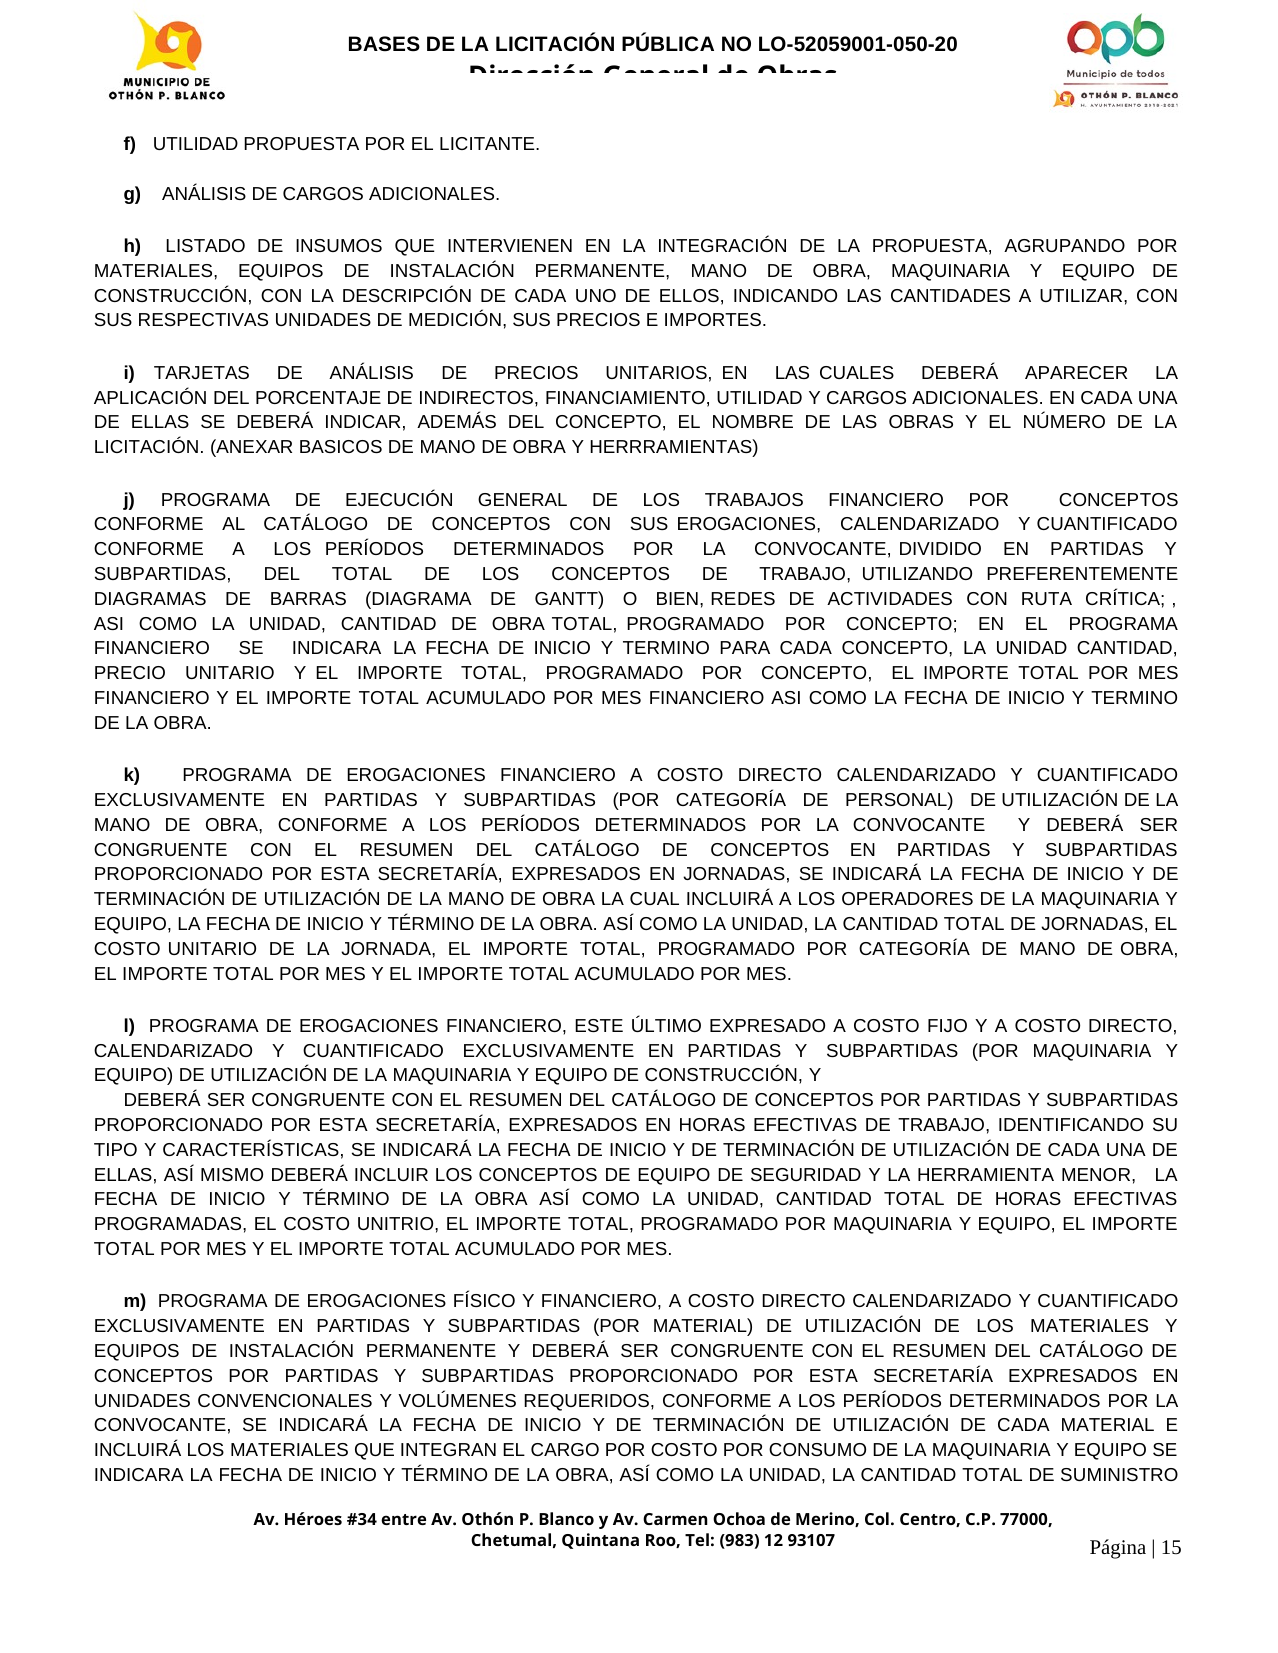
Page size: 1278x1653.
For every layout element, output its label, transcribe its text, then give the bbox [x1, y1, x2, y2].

picture [104, 0, 237, 114]
text DEBERÁ SER CONGRUENTE CON EL RESUMEN DEL CATÁLOGO DE CONCEPTOS POR PARTIDAS Y SUBPARTIDAS PROPORCIONADO POR ESTA SECRETARÍA, EXPRESADOS EN HORAS EFECTIVAS DE TRABAJO, IDENTIFICANDO SU TIPO Y CARACTERÍSTICAS, SE INDICARÁ LA FECHA DE INICIO Y DE TERMINACIÓN DE UTILIZACIÓN DE CADA UNA DE ELLAS, ASÍ MISMO DEBERÁ INCLUIR LOS CONCEPTOS DE EQUIPO DE SEGURIDAD Y LA HERRAMIENTA MENOR, LA FECHA DE INICIO Y TÉRMINO DE LA OBRA ASÍ COMO LA UNIDAD, CANTIDAD TOTAL DE HORAS EFECTIVAS PROGRAMADAS, EL COSTO UNITRIO, EL IMPORTE TOTAL, PROGRAMADO POR MAQUINARIA Y EQUIPO, EL IMPORTE TOTAL POR MES Y EL IMPORTE TOTAL ACUMULADO POR MES. [94, 1089, 1178, 1259]
text j) PROGRAMA DE EJECUCIÓN GENERAL DE LOS TRABAJOS FINANCIERO POR CONCEPTOS CONFORME AL CATÁLOGO DE CONCEPTOS CON SUS EROGACIONES, CALENDARIZADO Y CUANTIFICADO CONFORME A LOS PERÍODOS DETERMINADOS POR LA CONVOCANTE, DIVIDIDO EN PARTIDAS Y SUBPARTIDAS, DEL TOTAL DE LOS CONCEPTOS DE TRABAJO, UTILIZANDO PREFERENTEMENTE DIAGRAMAS DE BARRAS (DIAGRAMA DE GANTT) O BIEN, REDES DE ACTIVIDADES CON RUTA CRÍTICA; , ASI COMO LA UNIDAD, CANTIDAD DE OBRA TOTAL, PROGRAMADO POR CONCEPTO; EN EL PROGRAMA FINANCIERO SE INDICARA LA FECHA DE INICIO Y TERMINO PARA CADA CONCEPTO, LA UNIDAD CANTIDAD, PRECIO UNITARIO Y EL IMPORTE TOTAL, PROGRAMADO POR CONCEPTO, EL IMPORTE TOTAL POR MES FINANCIERO Y EL IMPORTE TOTAL ACUMULADO POR MES FINANCIERO ASI COMO LA FECHA DE INICIO Y TERMINO DE LA OBRA. [94, 488, 1178, 733]
text h) LISTADO DE INSUMOS QUE INTERVIENEN EN LA INTEGRACIÓN DE LA PROPUESTA, AGRUPANDO POR MATERIALES, EQUIPOS DE INSTALACIÓN PERMANENTE, MANO DE OBRA, MAQUINARIA Y EQUIPO DE CONSTRUCCIÓN, CON LA DESCRIPCIÓN DE CADA UNO DE ELLOS, INDICANDO LAS CANTIDADES A UTILIZAR, CON SUS RESPECTIVAS UNIDADES DE MEDICIÓN, SUS PRECIOS E IMPORTES. [94, 235, 1178, 331]
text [94, 1290, 1178, 1485]
text f) UTILIDAD PROPUESTA POR EL LICITANTE. [94, 133, 1178, 154]
text k) PROGRAMA DE EROGACIONES FINANCIERO A COSTO DIRECTO CALENDARIZADO Y CUANTIFICADO EXCLUSIVAMENTE EN PARTIDAS Y SUBPARTIDAS (POR CATEGORÍA DE PERSONAL) DE UTILIZACIÓN DE LA MANO DE OBRA, CONFORME A LOS PERÍODOS DETERMINADOS POR LA CONVOCANTE Y DEBERÁ SER CONGRUENTE CON EL RESUMEN DEL CATÁLOGO DE CONCEPTOS EN PARTIDAS Y SUBPARTIDAS PROPORCIONADO POR ESTA SECRETARÍA, EXPRESADOS EN JORNADAS, SE INDICARÁ LA FECHA DE INICIO Y DE TERMINACIÓN DE UTILIZACIÓN DE LA MANO DE OBRA LA CUAL INCLUIRÁ A LOS OPERADORES DE LA MAQUINARIA Y EQUIPO, LA FECHA DE INICIO Y TÉRMINO DE LA OBRA. ASÍ COMO LA UNIDAD, LA CANTIDAD TOTAL DE JORNADAS, EL COSTO UNITARIO DE LA JORNADA, EL IMPORTE TOTAL, PROGRAMADO POR CATEGORÍA DE MANO DE OBRA, EL IMPORTE TOTAL POR MES Y EL IMPORTE TOTAL ACUMULADO POR MES. [94, 764, 1178, 984]
picture [1049, 13, 1192, 113]
text g) ANÁLISIS DE CARGOS ADICIONALES. [94, 182, 1178, 204]
text l) PROGRAMA DE EROGACIONES FINANCIERO, ESTE ÚLTIMO EXPRESADO A COSTO FIJO Y A COSTO DIRECTO, CALENDARIZADO Y CUANTIFICADO EXCLUSIVAMENTE EN PARTIDAS Y SUBPARTIDAS (POR MAQUINARIA Y EQUIPO) DE UTILIZACIÓN DE LA MAQUINARIA Y EQUIPO DE CONSTRUCCIÓN, Y [94, 1015, 1178, 1086]
text i) TARJETAS DE ANÁLISIS DE PRECIOS UNITARIOS, EN LAS CUALES DEBERÁ APARECER LA APLICACIÓN DEL PORCENTAJE DE INDIRECTOS, FINANCIAMIENTO, UTILIDAD Y CARGOS ADICIONALES. EN CADA UNA DE ELLAS SE DEBERÁ INDICAR, ADEMÁS DEL CONCEPTO, EL NOMBRE DE LAS OBRAS Y EL NÚMERO DE LA LICITACIÓN. (ANEXAR BASICOS DE MANO DE OBRA Y HERRRAMIENTAS) [94, 362, 1178, 458]
